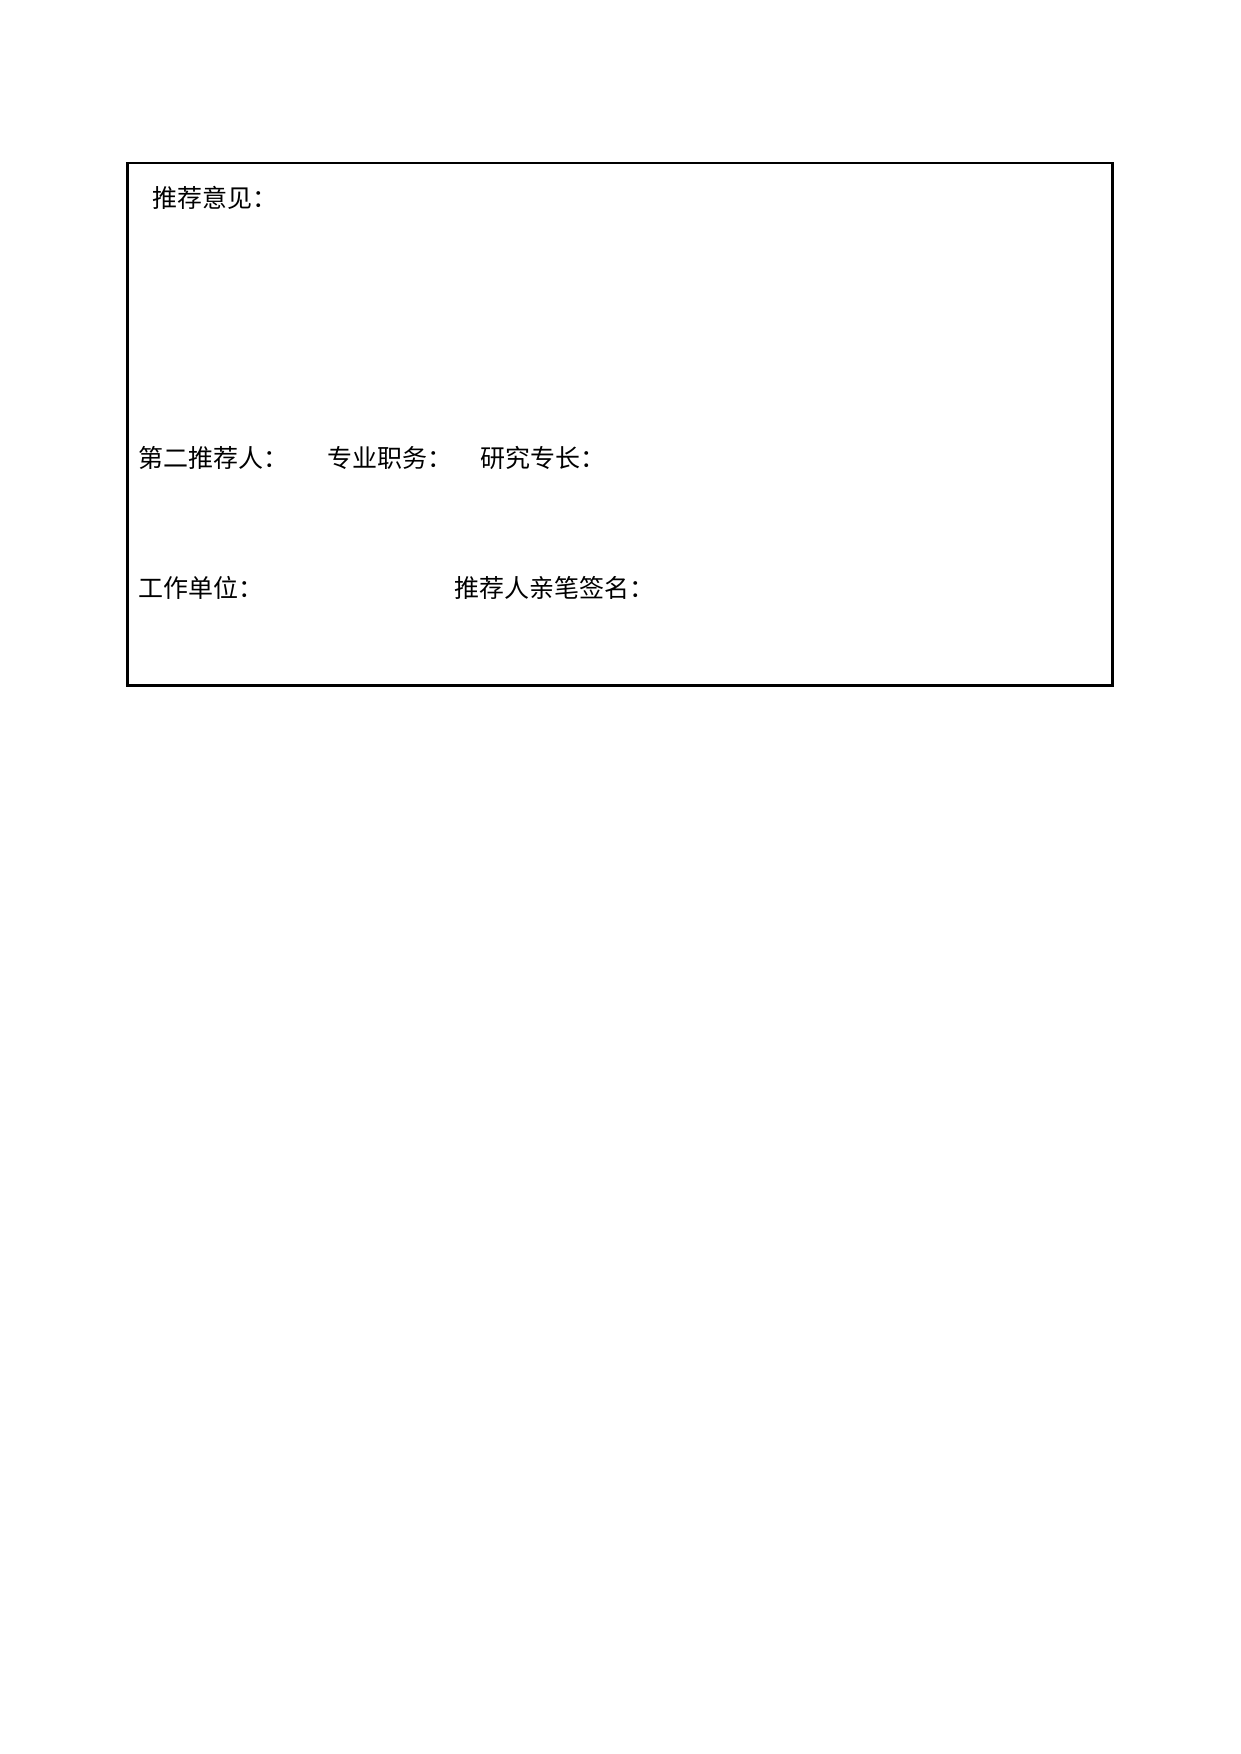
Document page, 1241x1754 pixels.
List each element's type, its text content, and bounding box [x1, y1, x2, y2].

table_cell 推荐意见： 第二推荐人： 专业职务： 研究专长： 工作单位： 推荐人亲笔签名： [129, 164, 1111, 684]
